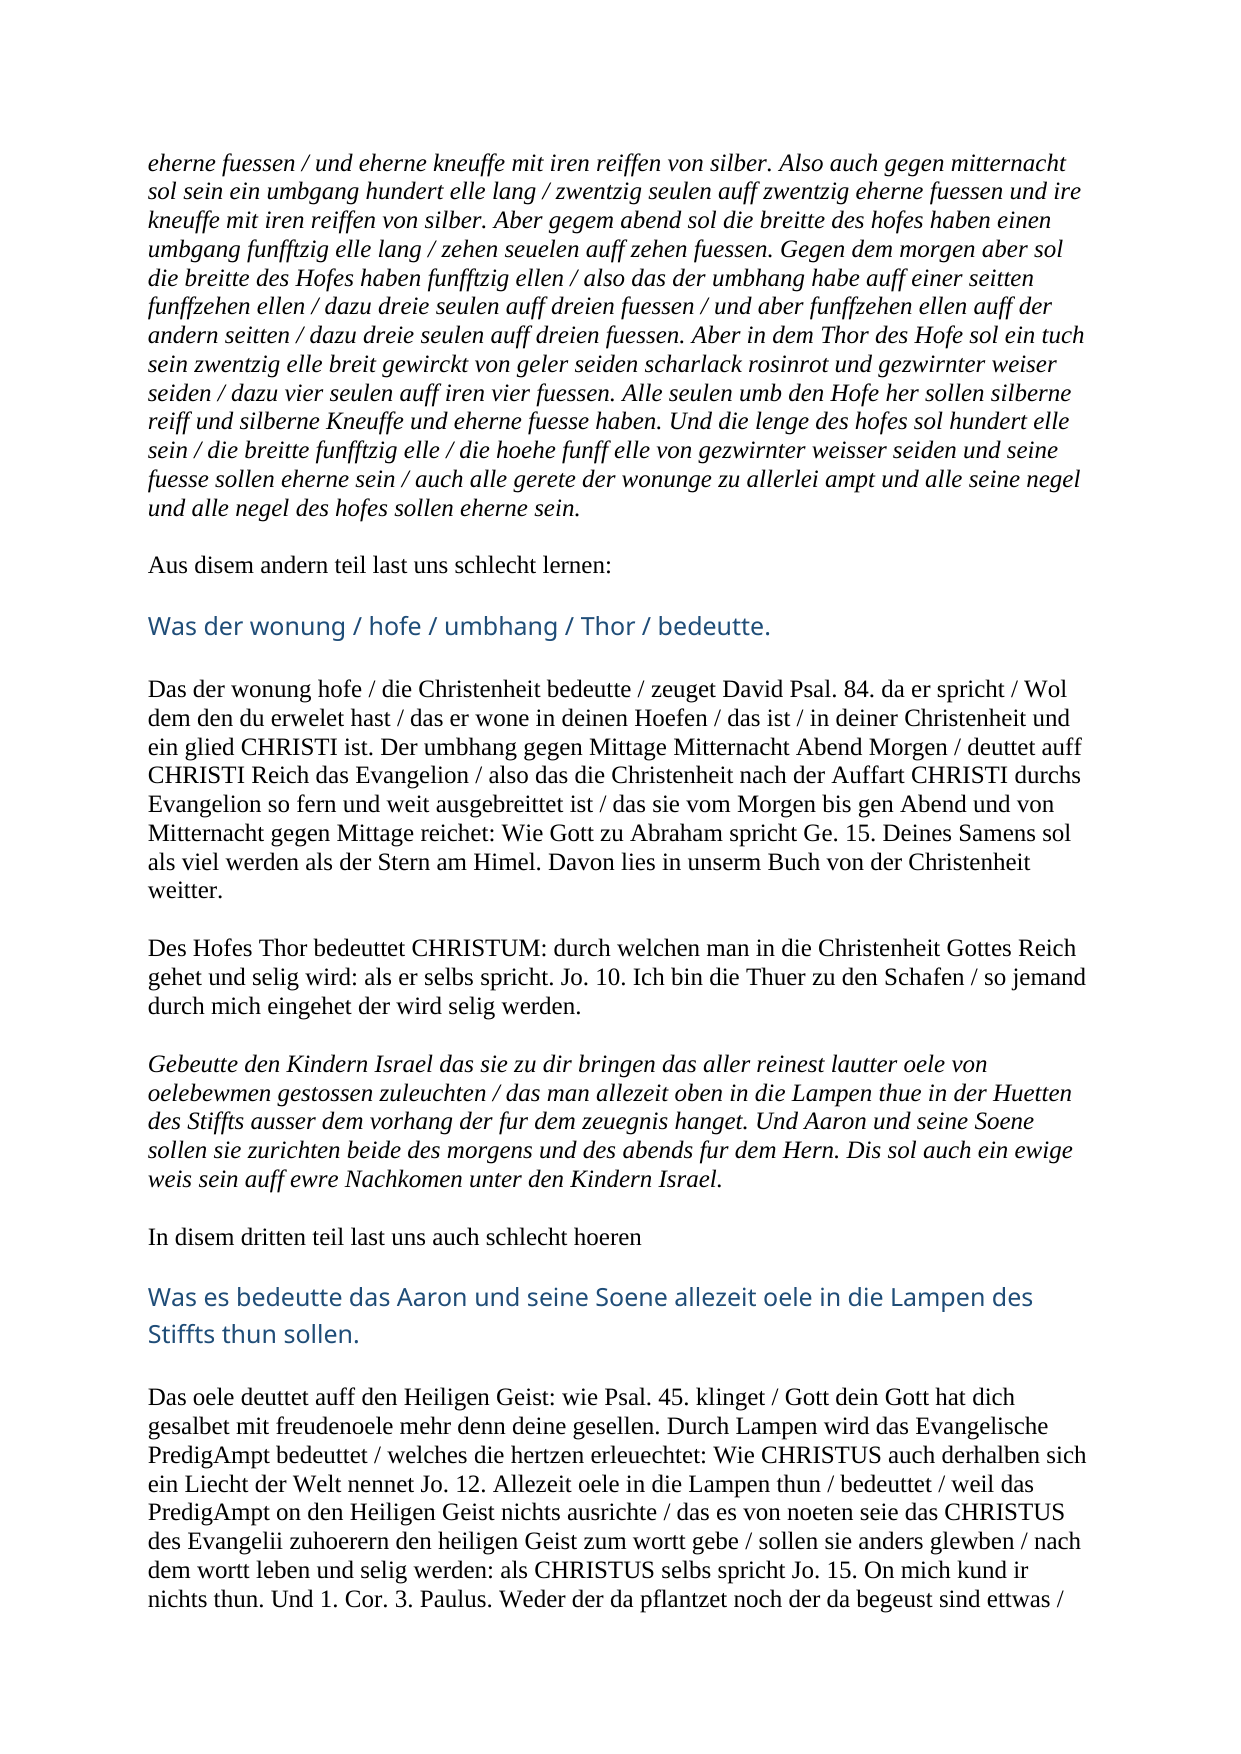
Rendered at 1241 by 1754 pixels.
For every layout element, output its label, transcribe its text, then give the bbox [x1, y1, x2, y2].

text Des Hofes Thor bedeuttet CHRISTUM: durch welchen man in die Christenheit Gottes Reich gehet und selig wird: als er selbs spricht. Jo. 10. Ich bin die Thuer zu den Schafen / so jemand durch mich eingehet der wird selig werden. [148, 933, 1093, 1020]
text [148, 148, 1093, 521]
text Das der wonung hofe / die Christenheit bedeutte / zeuget David Psal. 84. da er spricht / Wol dem den du erwelet hast / das er wone in deinen Hoefen / das ist / in deiner Christenheit und ein glied CHRISTI ist. Der umbhang gegen Mittage Mitternacht Abend Morgen / deuttet auff CHRISTI Reich das Evangelion / also das die Christenheit nach der Auffart CHRISTI durchs Evangelion so fern und weit ausgebreittet ist / das sie vom Morgen bis gen Abend und von Mitternacht gegen Mittage reichet: Wie Gott zu Abraham spricht Ge. 15. Deines Samens sol als viel werden als der Stern am Himel. Davon lies in unserm Buch von der Christenheit weitter. [148, 674, 1093, 904]
text Aus disem andern teil last uns schlecht lernen: [148, 551, 1093, 579]
text In disem dritten teil last uns auch schlecht hoeren [148, 1222, 1093, 1251]
text Gebeutte den Kindern Israel das sie zu dir bringen das aller reinest lautter oele von oelebewmen gestossen zuleuchten / das man allezeit oben in die Lampen thue in der Huetten des Stiffts ausser dem vorhang der fur dem zeuegnis hanget. Und Aaron und seine Soene sollen sie zurichten beide des morgens und des abends fur dem Hern. Dis sol auch ein ewige weis sein auff ewre Nachkomen unter den Kindern Israel. [148, 1049, 1093, 1193]
subtitle Was der wonung / hofe / umbhang / Thor / bedeutte. [148, 608, 1093, 642]
subtitle Was es bedeutte das Aaron und seine Soene allezeit oele in die Lampen des Stiffts thun sollen. [148, 1280, 1093, 1351]
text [148, 1382, 1093, 1612]
